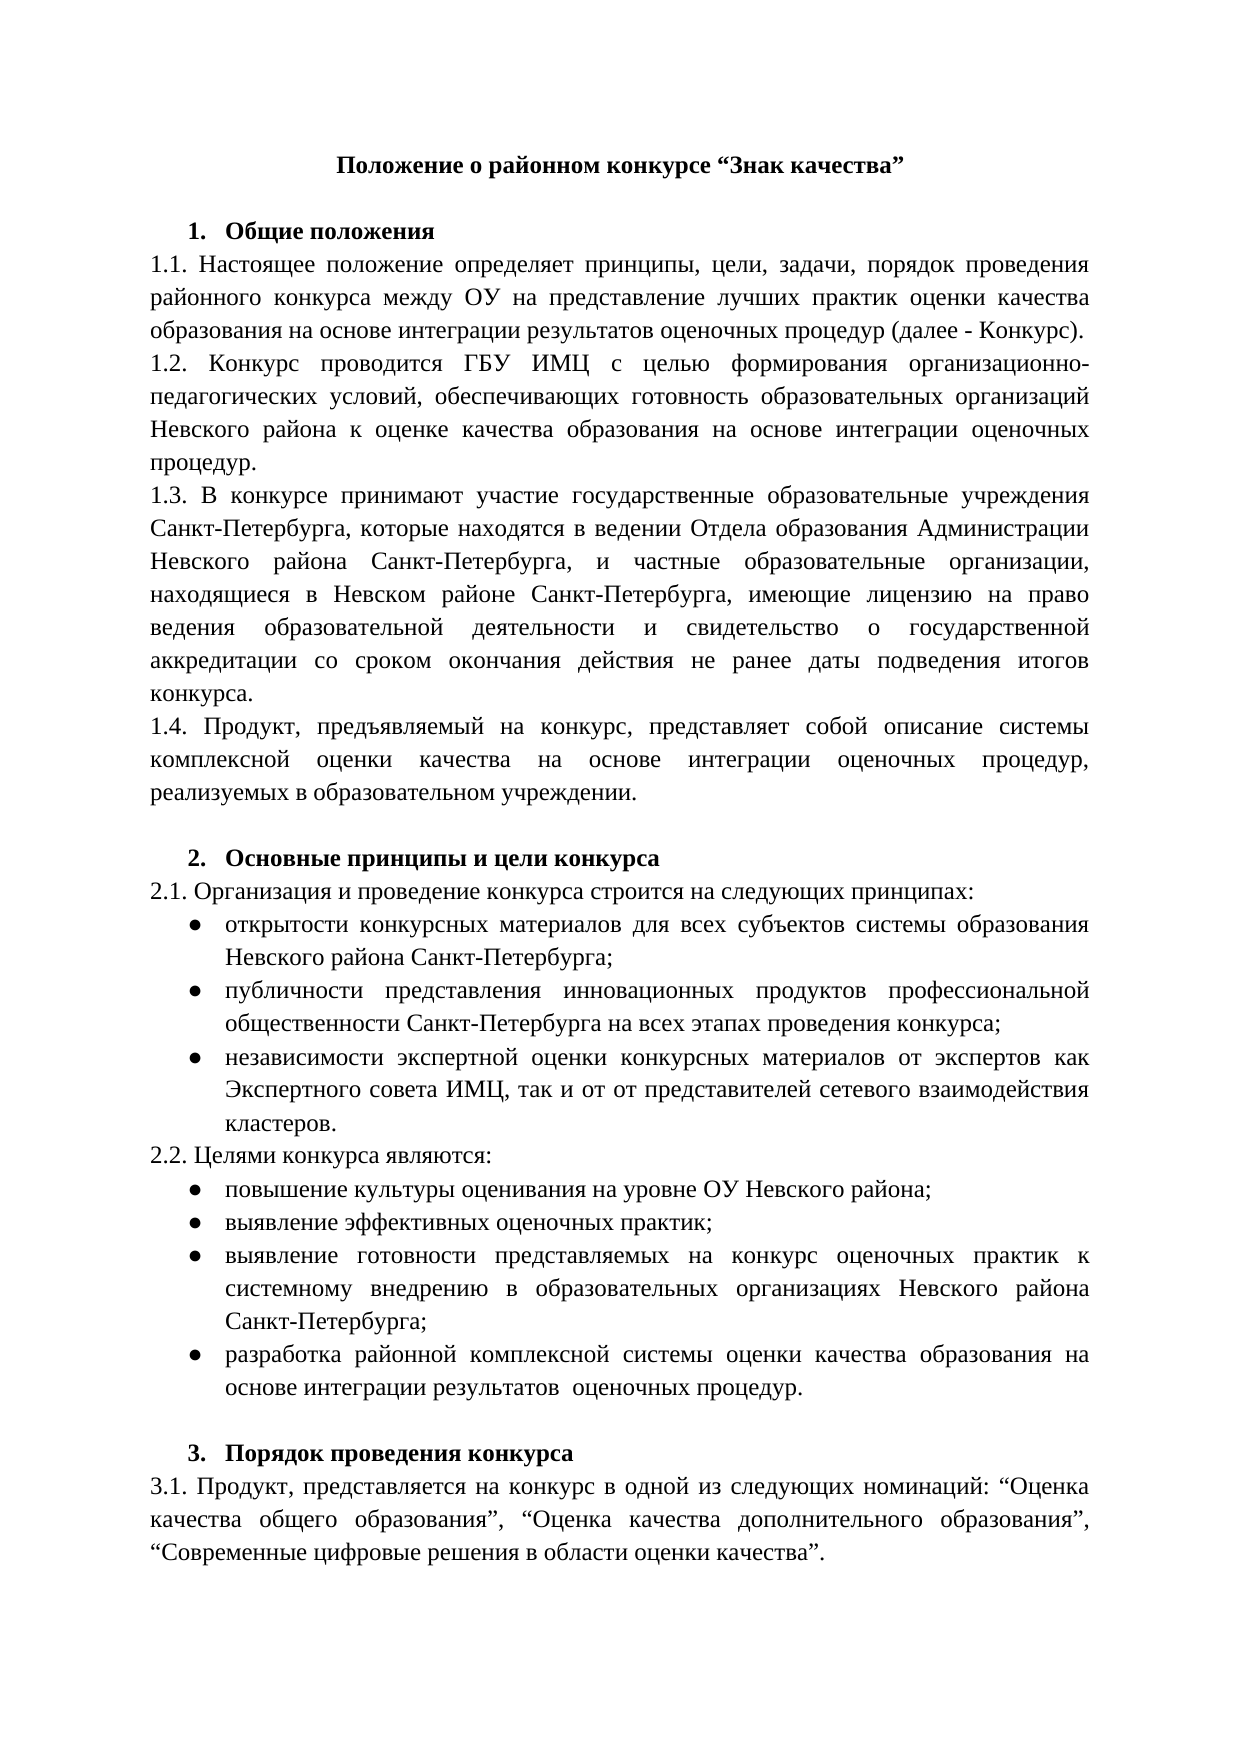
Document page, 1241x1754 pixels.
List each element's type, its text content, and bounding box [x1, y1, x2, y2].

text 2.2. Целями конкурса являются: [150, 1141, 1090, 1169]
list Основные принципы и цели конкурса [187, 843, 1090, 872]
text 2.1. Организация и проведение конкурса строится на следующих принципах: [150, 876, 1090, 905]
list повышение культуры оценивания на уровне ОУ Невского района; [187, 1174, 1090, 1202]
list Общие положения [187, 216, 1090, 245]
text 1.1. Настоящее положение определяет принципы, цели, задачи, порядок проведения районного конкурса между ОУ на представление лучших практик оценки качества образования на основе интеграции результатов оценочных процедур (далее - Конкурс). [150, 249, 1090, 344]
text 1.3. В конкурсе принимают участие государственные образовательные учреждения Санкт-Петербурга, которые находятся в ведении Отдела образования Администрации Невского района Санкт-Петербурга, и частные образовательные организации, находящиеся в Невском районе Санкт-Петербурга, имеющие лицензию на право ведения образовательной деятельности и свидетельство о государственной аккредитации со сроком окончания действия не ранее даты подведения итогов конкурса. [150, 480, 1090, 707]
list разработка районной комплексной системы оценки качества образования на основе интеграции результатов оценочных процедур. [187, 1339, 1090, 1401]
list публичности представления инновационных продуктов профессиональной общественности Санкт-Петербурга на всех этапах проведения конкурса; [187, 976, 1090, 1037]
list выявление готовности представляемых на конкурс оценочных практик к системному внедрению в образовательных организациях Невского района Санкт-Петербурга; [187, 1240, 1090, 1334]
list открытости конкурсных материалов для всех субъектов системы образования Невского района Санкт-Петербурга; [187, 909, 1090, 971]
text 3.1. Продукт, представляется на конкурс в одной из следующих номинаций: “Оценка качества общего образования”, “Оценка качества дополнительного образования”, “Современные цифровые решения в области оценки качества”. [150, 1471, 1090, 1566]
list выявление эффективных оценочных практик; [187, 1207, 1090, 1235]
list Порядок проведения конкурса [187, 1438, 1090, 1467]
text 1.4. Продукт, предъявляемый на конкурс, представляет собой описание системы комплексной оценки качества на основе интеграции оценочных процедур, реализуемых в образовательном учреждении. [150, 711, 1090, 806]
text 1.2. Конкурс проводится ГБУ ИМЦ с целью формирования организационно-педагогических условий, обеспечивающих готовность образовательных организаций Невского района к оценке качества образования на основе интеграции оценочных процедур. [150, 348, 1090, 476]
text Положение о районном конкурсе “Знак качества” [150, 150, 1090, 179]
list независимости экспертной оценки конкурсных материалов от экспертов как Экспертного совета ИМЦ, так и от от представителей сетевого взаимодействия кластеров. [187, 1042, 1090, 1136]
